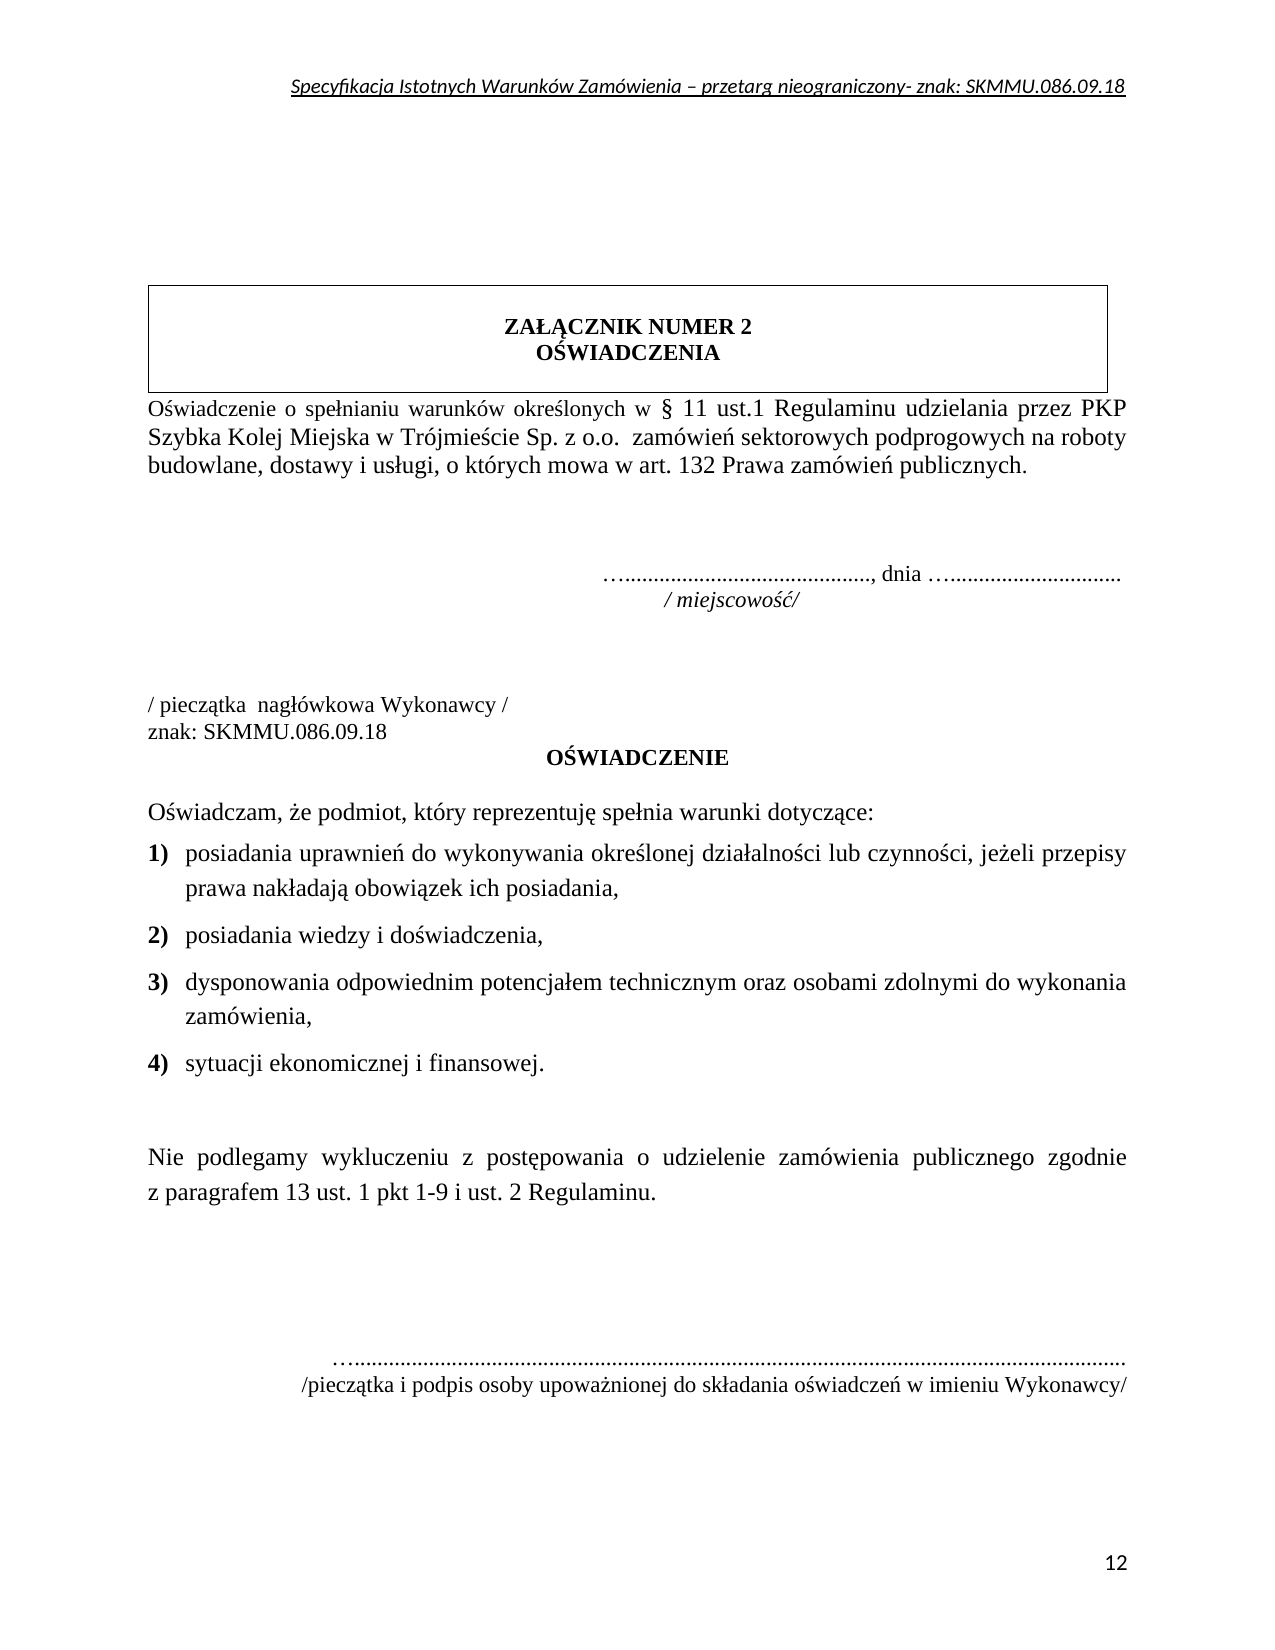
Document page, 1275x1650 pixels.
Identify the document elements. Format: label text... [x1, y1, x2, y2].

list posiadania wiedzy i doświadczenia, [148, 920, 1127, 948]
text OŚWIADCZENIE [148, 744, 1127, 771]
table_header ZAŁĄCZNIK NUMER 2 OŚWIADCZENIA [149, 286, 1107, 392]
text …....................................................................................................................................... [148, 1344, 1127, 1371]
list dysponowania odpowiednim potencjałem technicznym oraz osobami zdolnymi do wykonania zamówienia, [148, 967, 1127, 1030]
text Oświadczenie o spełnianiu warunków określonych w § 11 ust.1 Regulaminu udzielania przez PKP Szybka Kolej Miejska w Trójmieście Sp. z o.o. zamówień sektorowych podprogowych na roboty budowlane, dostawy i usługi, o których mowa w art. 132 Prawa zamówień publicznych. [148, 393, 1127, 479]
list sytuacji ekonomicznej i finansowej. [148, 1048, 1127, 1077]
text /pieczątka i podpis osoby upoważnionej do składania oświadczeń w imieniu Wykonawcy/ [148, 1371, 1127, 1397]
text Oświadczam, że podmiot, który reprezentuję spełnia warunki dotyczące: [148, 797, 1127, 826]
text Nie podlegamy wykluczeniu z postępowania o udzielenie zamówienia publicznego zgodnie z paragrafem 13 ust. 1 pkt 1-9 i ust. 2 Regulaminu. [148, 1142, 1127, 1205]
list posiadania uprawnień do wykonywania określonej działalności lub czynności, jeżeli przepisy prawa nakładają obowiązek ich posiadania, [148, 838, 1127, 901]
text / pieczątka nagłówkowa Wykonawcy / [148, 692, 1127, 718]
text znak: SKMMU.086.09.18 [148, 718, 1127, 744]
text / miejscowość/ [148, 586, 1127, 612]
text …..........................................., dnia ….............................. [148, 560, 1127, 586]
